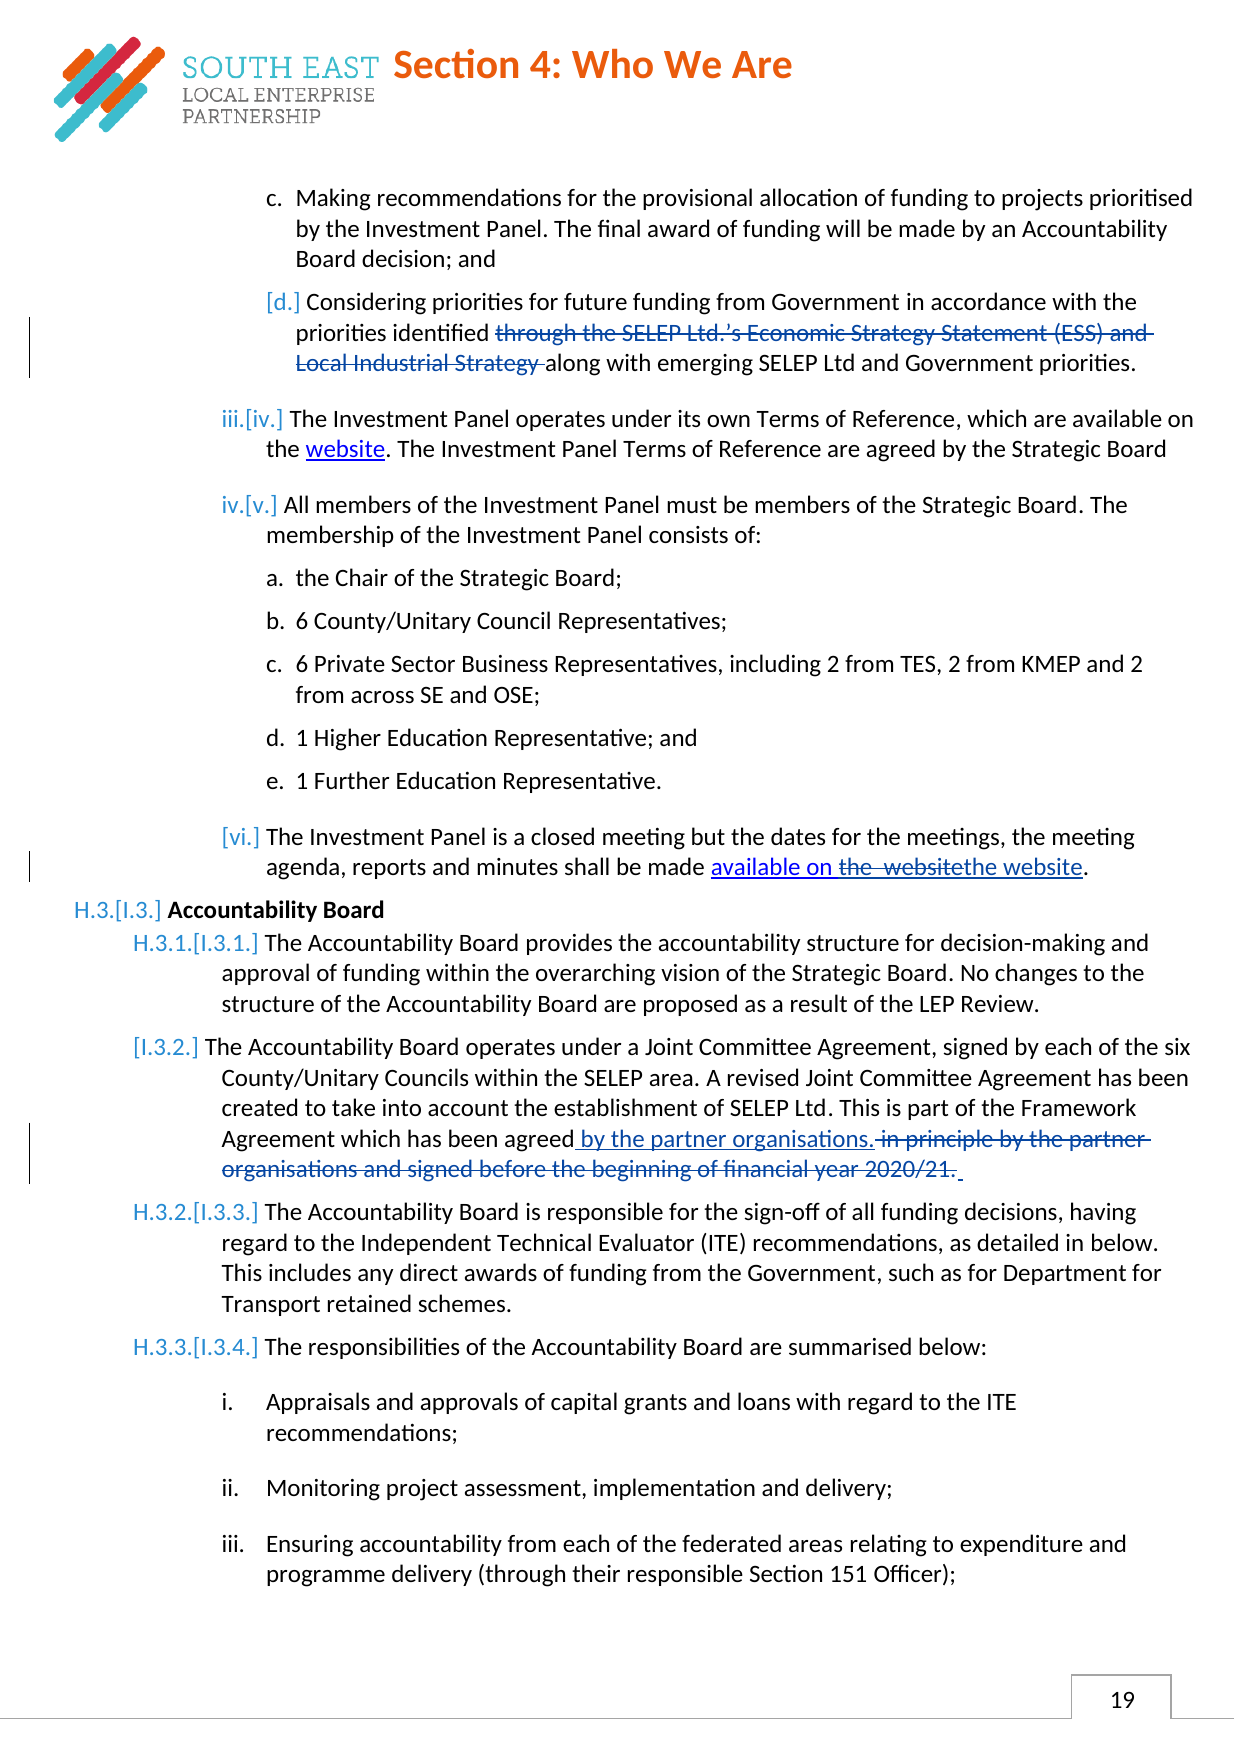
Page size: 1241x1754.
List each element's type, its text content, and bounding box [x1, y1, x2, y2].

subtitle the Chair of the Strategic Board; [266, 562, 1196, 593]
subtitle Monitoring project assessment, implementation and delivery; [221, 1472, 1196, 1503]
subtitle 6 Private Sector Business Representatives, including 2 from TES, 2 from KMEP and 2 from across SE and OSE; [266, 648, 1196, 709]
subtitle The Accountability Board operates under a Joint Committee Agreement, signed by each of the six County/Unitary Councils within the SELEP area. A revised Joint Committee Agreement has been created to take into account the establishment of SELEP Ltd. This is part of the Framework Agreement which has been agreed [133, 1031, 1196, 1184]
subtitle 1 Further Education Representative. [266, 765, 1196, 796]
subtitle The responsibilities of the Accountability Board are summarised below: [133, 1331, 1196, 1361]
picture [46, 28, 385, 147]
subtitle Considering priorities for future funding from Government in accordance with the priorities identified along with emerging SELEP Ltd and Government priorities. [266, 286, 1196, 378]
subtitle Making recommendations for the provisional allocation of funding to projects prioritised by the Investment Panel. The final award of funding will be made by an Accountability Board decision; and [266, 182, 1196, 274]
subtitle The Investment Panel operates under its own Terms of Reference, which are available on the website. The Investment Panel Terms of Reference are agreed by the Strategic Board [221, 403, 1196, 464]
subtitle All members of the Investment Panel must be members of the Strategic Board. The membership of the Investment Panel consists of: [221, 489, 1196, 550]
subtitle 6 County/Unitary Council Representatives; [266, 606, 1196, 636]
subtitle 1 Higher Education Representative; and [266, 722, 1196, 753]
subtitle Appraisals and approvals of capital grants and loans with regard to the ITE recommendations; [221, 1386, 1196, 1447]
subtitle Ensuring accountability from each of the federated areas relating to expenditure and programme delivery (through their responsible Section 151 Officer); [221, 1528, 1196, 1589]
subtitle The Accountability Board provides the accountability structure for decision-making and approval of funding within the overarching vision of the Strategic Board. No changes to the structure of the Accountability Board are proposed as a result of the LEP Review. [133, 927, 1196, 1019]
subtitle The Accountability Board is responsible for the sign-off of all funding decisions, having regard to the Independent Technical Evaluator (ITE) recommendations, as detailed in V.1.1 below. This includes any direct awards of funding from the Government, such as for Department for Transport retained schemes. [133, 1196, 1196, 1318]
subtitle Accountability Board [74, 894, 1196, 925]
subtitle The Investment Panel is a closed meeting but the dates for the meetings, the meeting agenda, reports and minutes shall be made available on . [221, 821, 1196, 882]
